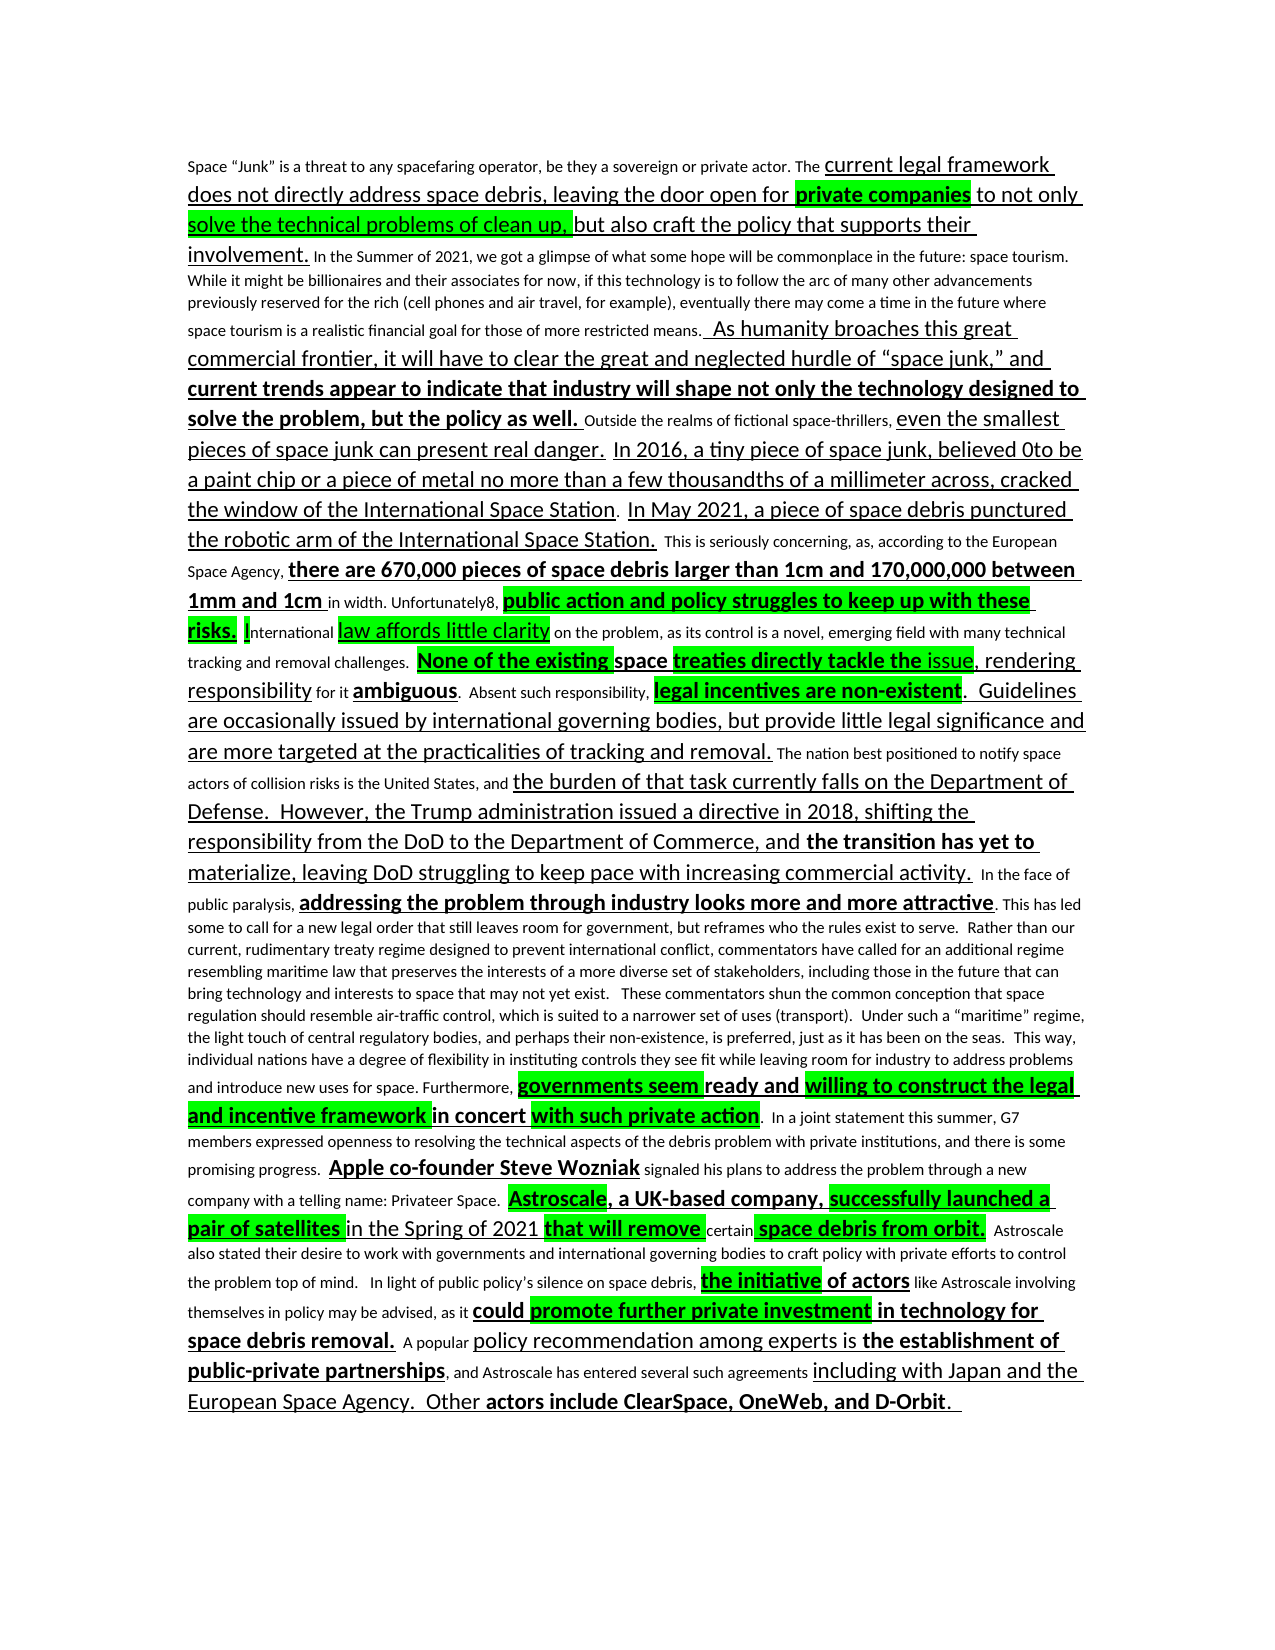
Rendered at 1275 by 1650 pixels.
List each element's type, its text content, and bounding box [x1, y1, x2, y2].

text Space “Junk” is a threat to any spacefaring operator, be they a sovereign or private actor. The current legal framework does not directly address space debris, leaving the door open for private companies to not only solve the technical problems of clean up, but also craft the policy that supports their involvement. In the Summer of 2021, we got a glimpse of what some hope will be commonplace in the future: space tourism. While it might be billionaires and their associates for now, if this technology is to follow the arc of many other advancements previously reserved for the rich (cell phones and air travel, for example), eventually there may come a time in the future where space tourism is a realistic financial goal for those of more restricted means. As humanity broaches this great commercial frontier, it will have to clear the great and neglected hurdle of “space junk,” and current trends appear to indicate that industry will shape not only the technology designed to solve the problem, but the policy as well. Outside the realms of fictional space-thrillers, even the smallest pieces of space junk can present real danger. In 2016, a tiny piece of space junk, believed 0to be a paint chip or a piece of metal no more than a few thousandths of a millimeter across, cracked the window of the International Space Station. In May 2021, a piece of space debris punctured the robotic arm of the International Space Station. This is seriously concerning, as, according to the European Space Agency, there are 670,000 pieces of space debris larger than 1cm and 170,000,000 between 1mm and 1cm in width. Unfortunately8, public action and policy struggles to keep up with these risks. International law affords little clarity on the problem, as its control is a novel, emerging field with many technical tracking and removal challenges. None of the existing space treaties directly tackle the issue, rendering responsibility for it ambiguous. Absent such responsibility, legal incentives are non-existent. Guidelines are occasionally issued by international governing bodies, but provide little legal significance and are more targeted at the practicalities of tracking and removal. The nation best positioned to notify space actors of collision risks is the United States, and the burden of that task currently falls on the Department of Defense. However, the Trump administration issued a directive in 2018, shifting the responsibility from the DoD to the Department of Commerce, and the transition has yet to materialize, leaving DoD struggling to keep pace with increasing commercial activity. In the face of public paralysis, addressing the problem through industry looks more and more attractive. This has led some to call for a new legal order that still leaves room for government, but reframes who the rules exist to serve. Rather than our current, rudimentary treaty regime designed to prevent international conflict, commentators have called for an additional regime resembling maritime law that preserves the interests of a more diverse set of stakeholders, including those in the future that can bring technology and interests to space that may not yet exist. These commentators shun the common conception that space regulation should resemble air-traffic control, which is suited to a narrower set of uses (transport). Under such a “maritime” regime, the light touch of central regulatory bodies, and perhaps their non-existence, is preferred, just as it has been on the seas. This way, individual nations have a degree of flexibility in instituting controls they see fit while leaving room for industry to address problems and introduce new uses for space. Furthermore, governments seem ready and willing to construct the legal and incentive framework in concert with such private action. In a joint statement this summer, G7 members expressed openness to resolving the technical aspects of the debris problem with private institutions, and there is some promising progress. Apple co-founder Steve Wozniak signaled his plans to address the problem through a new company with a telling name: Privateer Space. Astroscale, a UK-based company, successfully launched a pair of satellites in the Spring of 2021 that will remove certain space debris from orbit. Astroscale also stated their desire to work with governments and international governing bodies to craft policy with private efforts to control the problem top of mind. In light of public policy’s silence on space debris, the initiative of actors like Astroscale involving themselves in policy may be advised, as it could promote further private investment in technology for space debris removal. A popular policy recommendation among experts is the establishment of public-private partnerships, and Astroscale has entered several such agreements including with Japan and the European Space Agency. Other actors include ClearSpace, OneWeb, and D-Orbit. [187, 150, 1087, 1415]
